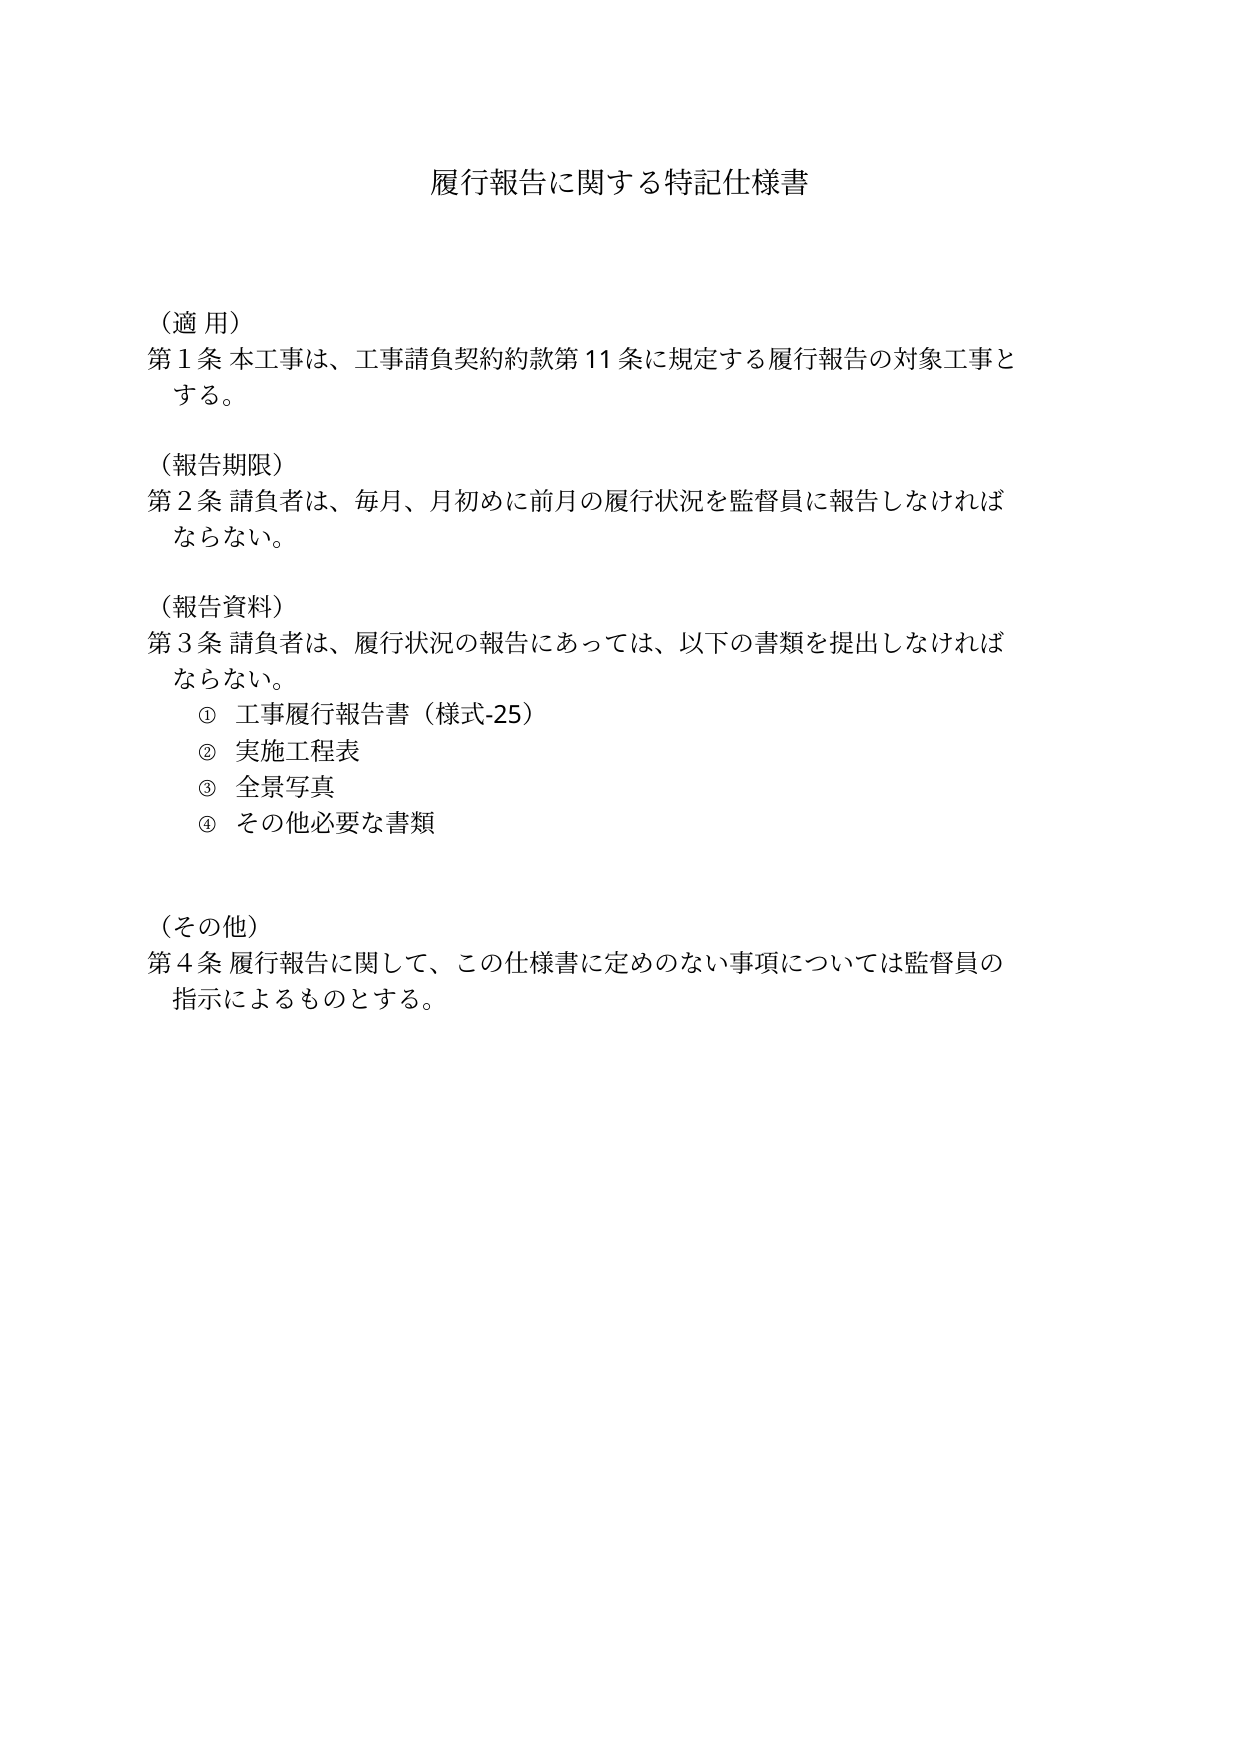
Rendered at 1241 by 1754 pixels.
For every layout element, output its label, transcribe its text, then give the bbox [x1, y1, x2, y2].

text 履行報告に関する特記仕様書 [148, 159, 1092, 201]
text （その他） [148, 907, 1092, 943]
text 指示によるものとする。 [148, 979, 1092, 1015]
text ならない。 [148, 659, 1092, 695]
text 第３条 請負者は、履行状況の報告にあっては、以下の書類を提出しなければ [148, 623, 1092, 659]
text （報告期限） [148, 446, 1092, 481]
text （適 用） [148, 303, 1092, 339]
list 全景写真 [198, 767, 1092, 803]
text 第２条 請負者は、毎月、月初めに前月の履行状況を監督員に報告しなければ [148, 481, 1092, 517]
text 第４条 履行報告に関して、この仕様書に定めのない事項については監督員の [148, 943, 1092, 979]
list 実施工程表 [198, 731, 1092, 767]
text 第１条 本工事は、工事請負契約約款第11条に規定する履行報告の対象工事と [148, 339, 1092, 376]
text ならない。 [148, 517, 1092, 553]
text する。 [148, 376, 1092, 411]
list その他必要な書類 [198, 803, 1092, 839]
text （報告資料） [148, 587, 1092, 623]
list 工事履行報告書（様式-25） [198, 695, 1092, 731]
